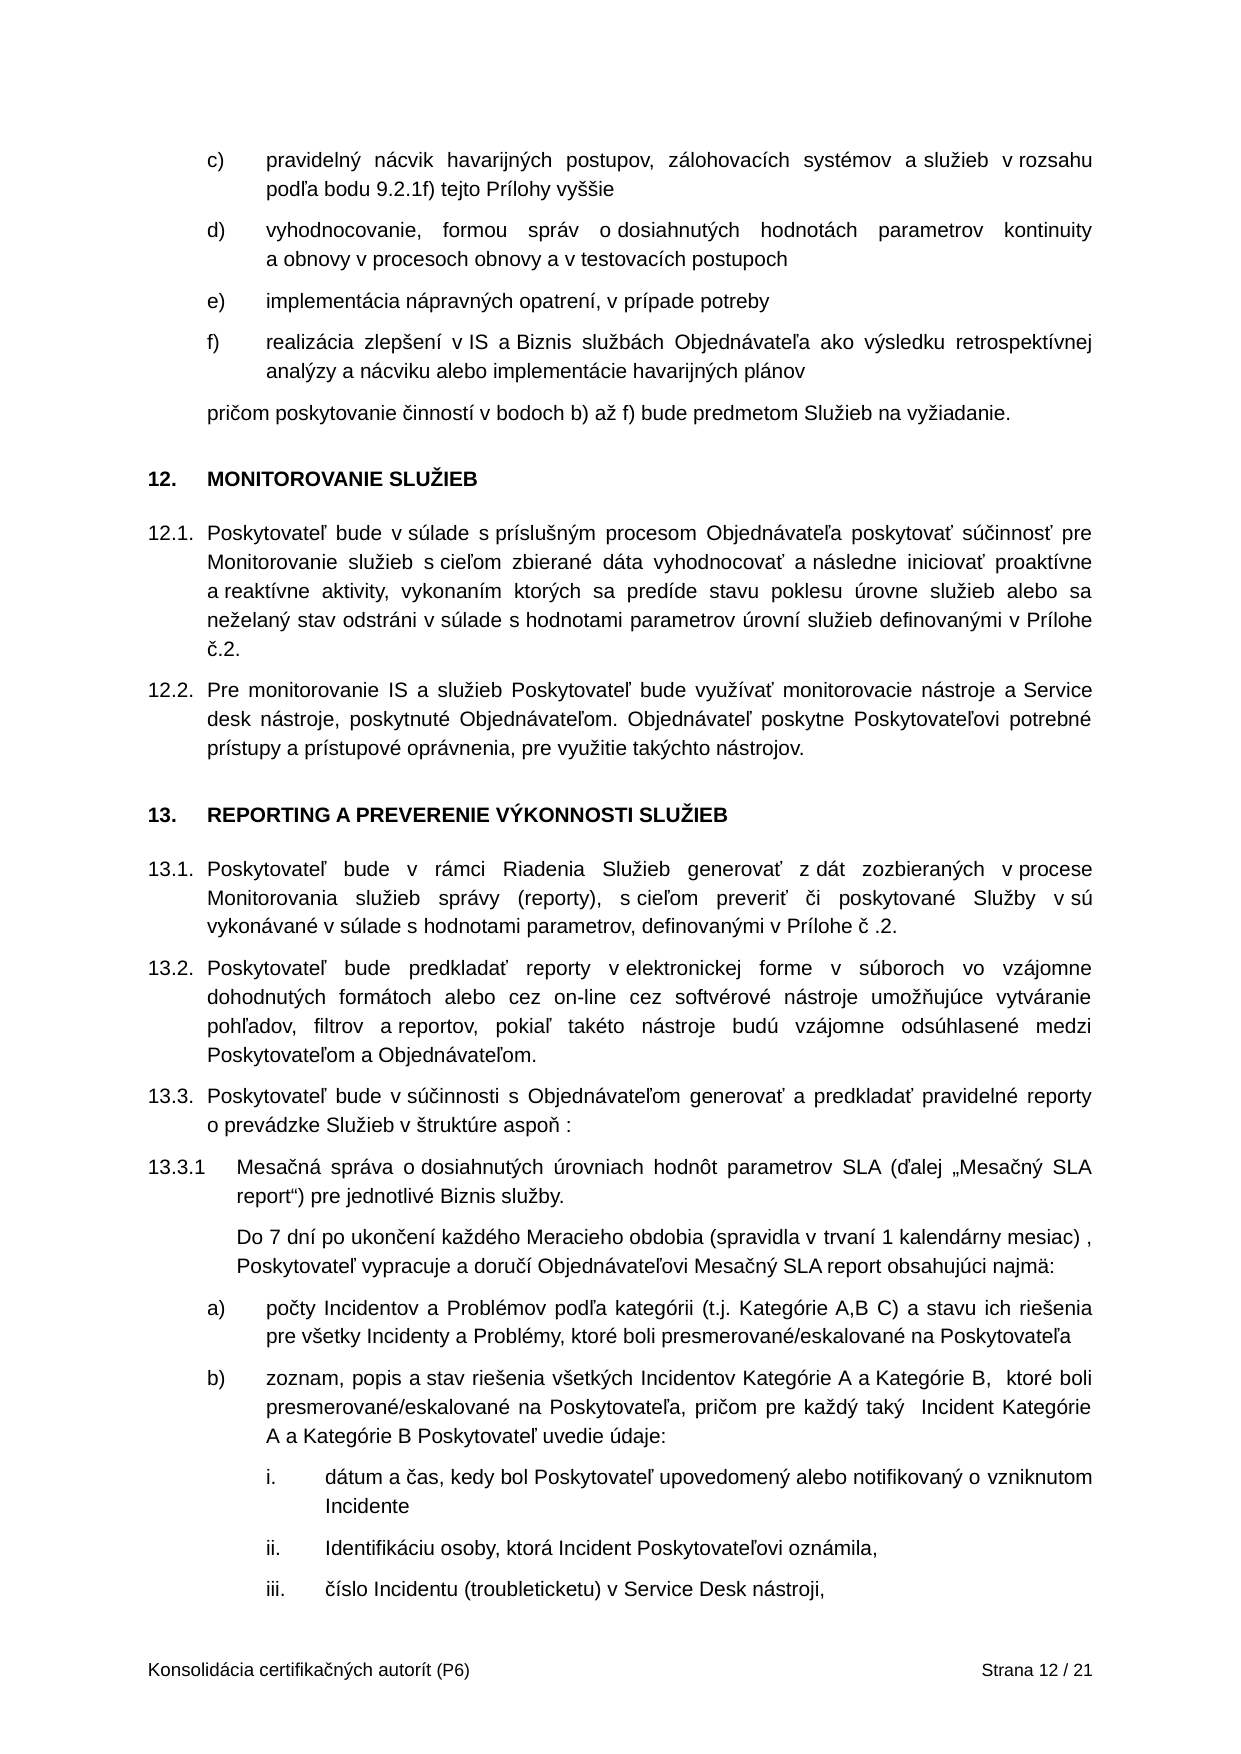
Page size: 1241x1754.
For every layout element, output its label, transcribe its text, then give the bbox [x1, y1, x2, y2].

text pričom poskytovanie činností v bodoch b) až f) bude predmetom Služieb na vyžiadanie. [207, 400, 1092, 424]
text Pre monitorovanie IS a služieb Poskytovateľ bude využívať monitorovacie nástroje a Service desk nástroje, poskytnuté Objednávateľom. Objednávateľ poskytne Poskytovateľovi potrebné prístupy a prístupové oprávnenia, pre využitie takýchto nástrojov. [148, 678, 1092, 760]
text vyhodnocovanie, formou správ o dosiahnutých hodnotách parametrov kontinuity a obnovy v procesoch obnovy a v testovacích postupoch [207, 218, 1092, 271]
text pravidelný nácvik havarijných postupov, zálohovacích systémov a služieb v rozsahu podľa bodu 9.2.g) tejto Prílohy vyššie [207, 148, 1092, 201]
text Identifikáciu osoby, ktorá Incident Poskytovateľovi oznámila, [266, 1536, 1092, 1559]
text realizácia zlepšení v IS a Biznis službách Objednávateľa ako výsledku retrospektívnej analýzy a nácviku alebo implementácie havarijných plánov [207, 330, 1092, 383]
text Mesačná správa o dosiahnutých úrovniach hodnôt parametrov SLA (ďalej „Mesačný SLA report“) pre jednotlivé Biznis služby. [148, 1154, 1092, 1207]
text dátum a čas, kedy bol Poskytovateľ upovedomený alebo notifikovaný o vzniknutom Incidente [266, 1465, 1092, 1518]
text číslo Incidentu (troubleticketu) v Service Desk nástroji, [266, 1577, 1092, 1601]
text Do 7 dní po ukončení každého Meracieho obdobia (spravidla v trvaní 1 kalendárny mesiac) , Poskytovateľ vypracuje a doručí Objednávateľovi Mesačný SLA report obsahujúci najmä: [236, 1225, 1092, 1278]
text počty Incidentov a Problémov podľa kategórii (t.j. Kategórie A,B C) a stavu ich riešenia pre všetky Incidenty a Problémy, ktoré boli presmerované/eskalované na Poskytovateľa [207, 1295, 1092, 1348]
text Poskytovateľ bude predkladať reporty v elektronickej forme v súboroch vo vzájomne dohodnutých formátoch alebo cez on-line cez softvérové nástroje umožňujúce vytváranie pohľadov, filtrov a reportov, pokiaľ takéto nástroje budú vzájomne odsúhlasené medzi Poskytovateľom a Objednávateľom. [148, 956, 1092, 1067]
text implementácia nápravných opatrení, v prípade potreby [207, 288, 1092, 312]
text Poskytovateľ bude v súčinnosti s Objednávateľom generovať a predkladať pravidelné reporty o prevádzke Služieb v štruktúre aspoň : [148, 1084, 1092, 1137]
text Poskytovateľ bude v súlade s príslušným procesom Objednávateľa poskytovať súčinnosť pre Monitorovanie služieb s cieľom zbierané dáta vyhodnocovať a následne iniciovať proaktívne a reaktívne aktivity, vykonaním ktorých sa predíde stavu poklesu úrovne služieb alebo sa neželaný stav odstráni v súlade s hodnotami parametrov úrovní služieb definovanými v Prílohe č.2. [148, 521, 1092, 661]
text Reporting a preverenie výkonnosti služieb [148, 802, 1092, 826]
text Poskytovateľ bude v rámci Riadenia Služieb generovať z dát zozbieraných v procese Monitorovania služieb správy (reporty), s cieľom preveriť či poskytované Služby v sú vykonávané v súlade s hodnotami parametrov, definovanými v Prílohe č .2. [148, 856, 1092, 938]
text zoznam, popis a stav riešenia všetkých Incidentov Kategórie A a Kategórie B, ktoré boli presmerované/eskalované na Poskytovateľa, pričom pre každý taký Incident Kategórie A a Kategórie B Poskytovateľ uvedie údaje: [207, 1366, 1092, 1448]
text Monitorovanie služieb [148, 467, 1092, 491]
